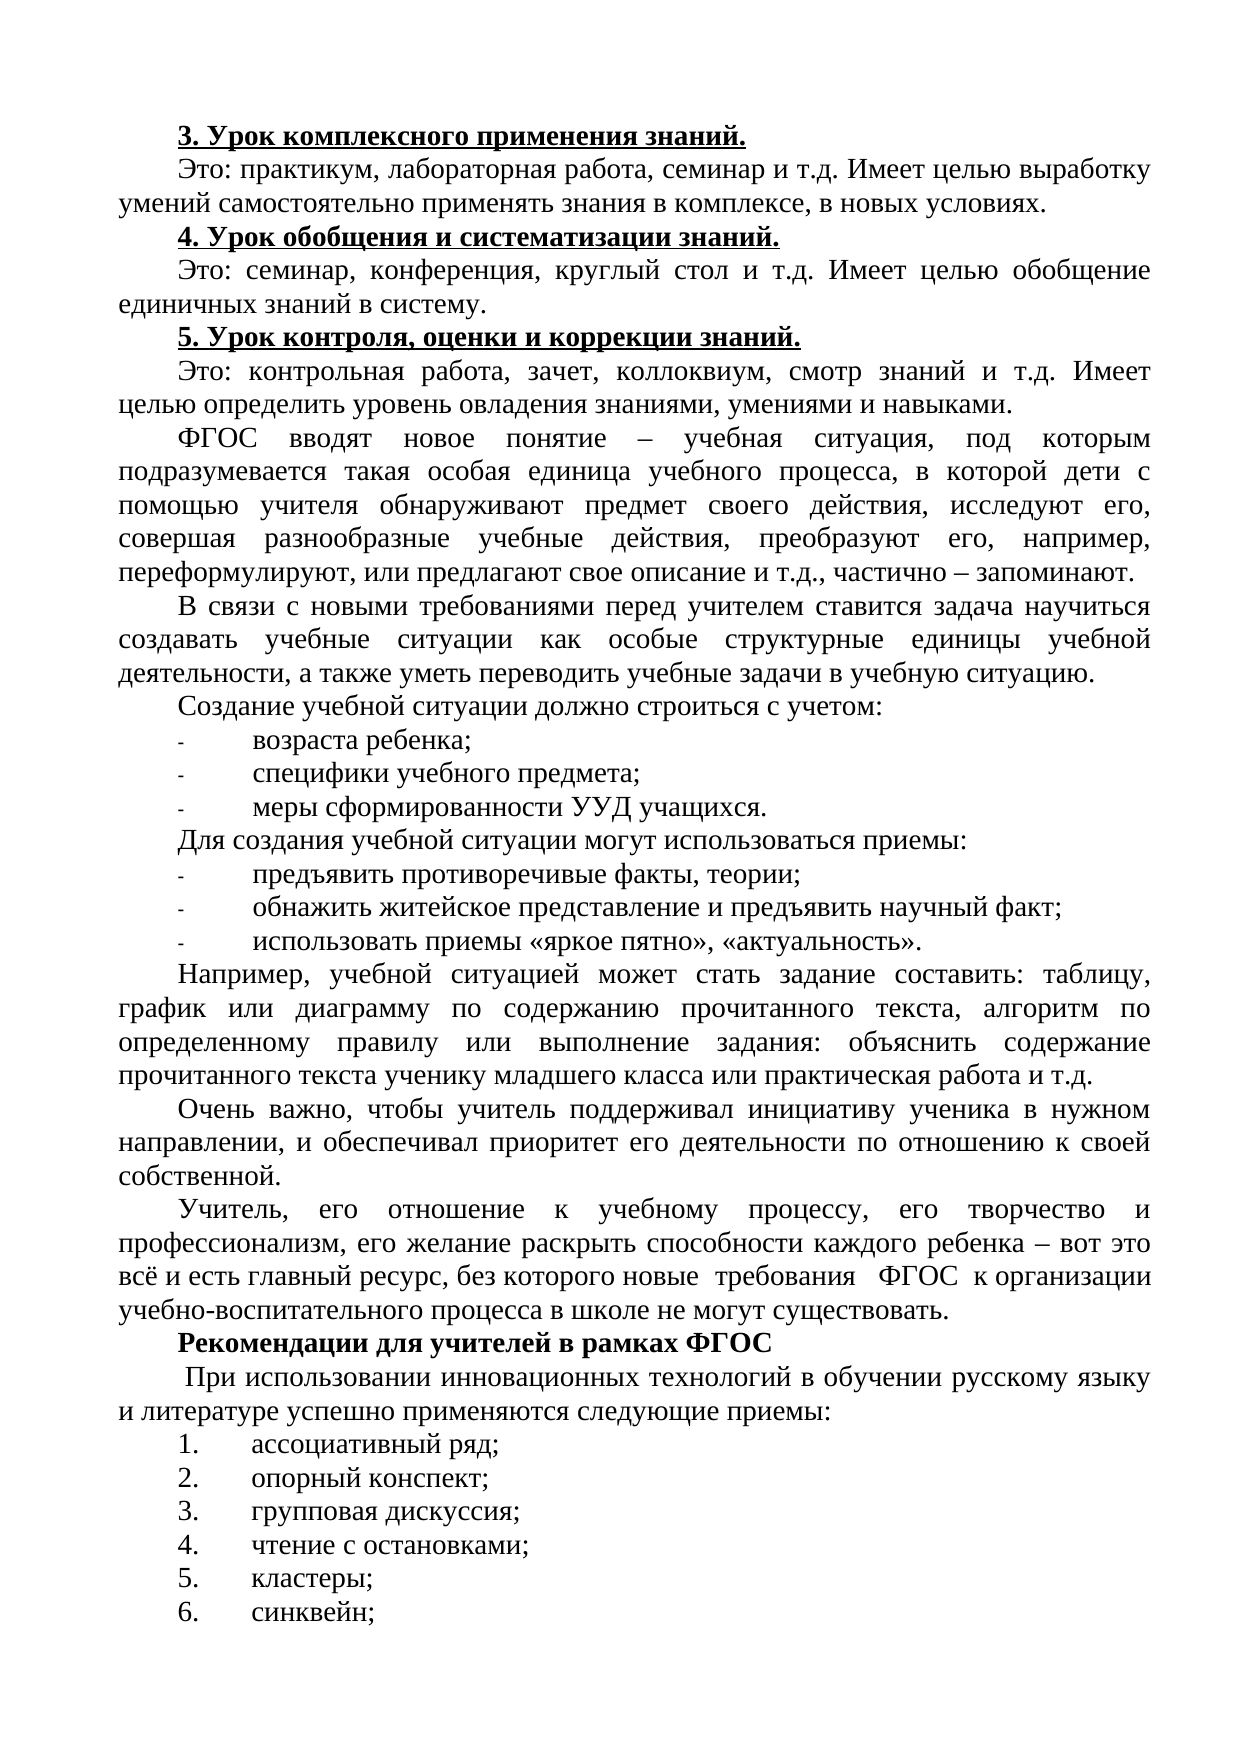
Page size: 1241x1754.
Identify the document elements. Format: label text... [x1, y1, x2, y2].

list ассоциативный ряд; [118, 1426, 1152, 1460]
list меры сформированности УУД учащихся. [118, 789, 1152, 822]
list синквейн; [118, 1594, 1152, 1627]
text Например, учебной ситуацией может стать задание составить: таблицу, график или диаграмму по содержанию прочитанного текста, алгоритм по определенному правилу или выполнение задания: объяснить содержание прочитанного текста ученику младшего класса или практическая работа и т.д. [118, 957, 1152, 1091]
list предъявить противоречивые факты, теории; [118, 856, 1152, 889]
text Очень важно, чтобы учитель поддерживал инициативу ученика в нужном направлении, и обеспечивал приоритет его деятельности по отношению к своей собственной. [118, 1091, 1152, 1191]
text Это: семинар, конференция, круглый стол и т.д. Имеет целью обобщение единичных знаний в систему. [118, 252, 1152, 319]
list обнажить житейское представление и предъявить научный факт; [118, 889, 1152, 923]
list специфики учебного предмета; [118, 755, 1152, 789]
text Для создания учебной ситуации могут использоваться приемы: [118, 822, 1152, 856]
text Рекомендации для учителей в рамках ФГОС [118, 1326, 1152, 1359]
text Создание учебной ситуации должно строиться с учетом: [118, 688, 1152, 722]
text Учитель, его отношение к учебному процессу, его творчество и профессионализм, его желание раскрыть способности каждого ребенка – вот это всё и есть главный ресурс, без которого новые требования ФГОС к организации учебно-воспитательного процесса в школе не могут существовать. [118, 1191, 1152, 1326]
text 3. Урок комплексного применения знаний. [118, 118, 1152, 152]
text 4. Урок обобщения и систематизации знаний. [118, 219, 1152, 252]
text 5. Урок контроля, оценки и коррекции знаний. [118, 319, 1152, 353]
list групповая дискуссия; [118, 1493, 1152, 1527]
list кластеры; [118, 1560, 1152, 1594]
text При использовании инновационных технологий в обучении русскому языку и литературе успешно применяются следующие приемы: [118, 1359, 1152, 1426]
text Это: практикум, лабораторная работа, семинар и т.д. Имеет целью выработку умений самостоятельно применять знания в комплексе, в новых условиях. [118, 152, 1152, 219]
list возраста ребенка; [118, 722, 1152, 755]
text Это: контрольная работа, зачет, коллоквиум, смотр знаний и т.д. Имеет целью определить уровень овладения знаниями, умениями и навыками. [118, 353, 1152, 420]
text В связи с новыми требованиями перед учителем ставится задача научиться создавать учебные ситуации как особые структурные единицы учебной деятельности, а также уметь переводить учебные задачи в учебную ситуацию. [118, 588, 1152, 688]
list чтение с остановками; [118, 1527, 1152, 1560]
list опорный конспект; [118, 1460, 1152, 1493]
list использовать приемы «яркое пятно», «актуальность». [118, 923, 1152, 957]
text ФГОС вводят новое понятие – учебная ситуация, под которым подразумевается такая особая единица учебного процесса, в которой дети с помощью учителя обнаруживают предмет своего действия, исследуют его, совершая разнообразные учебные действия, преобразуют его, например, переформулируют, или предлагают свое описание и т.д., частично – запоминают. [118, 420, 1152, 588]
